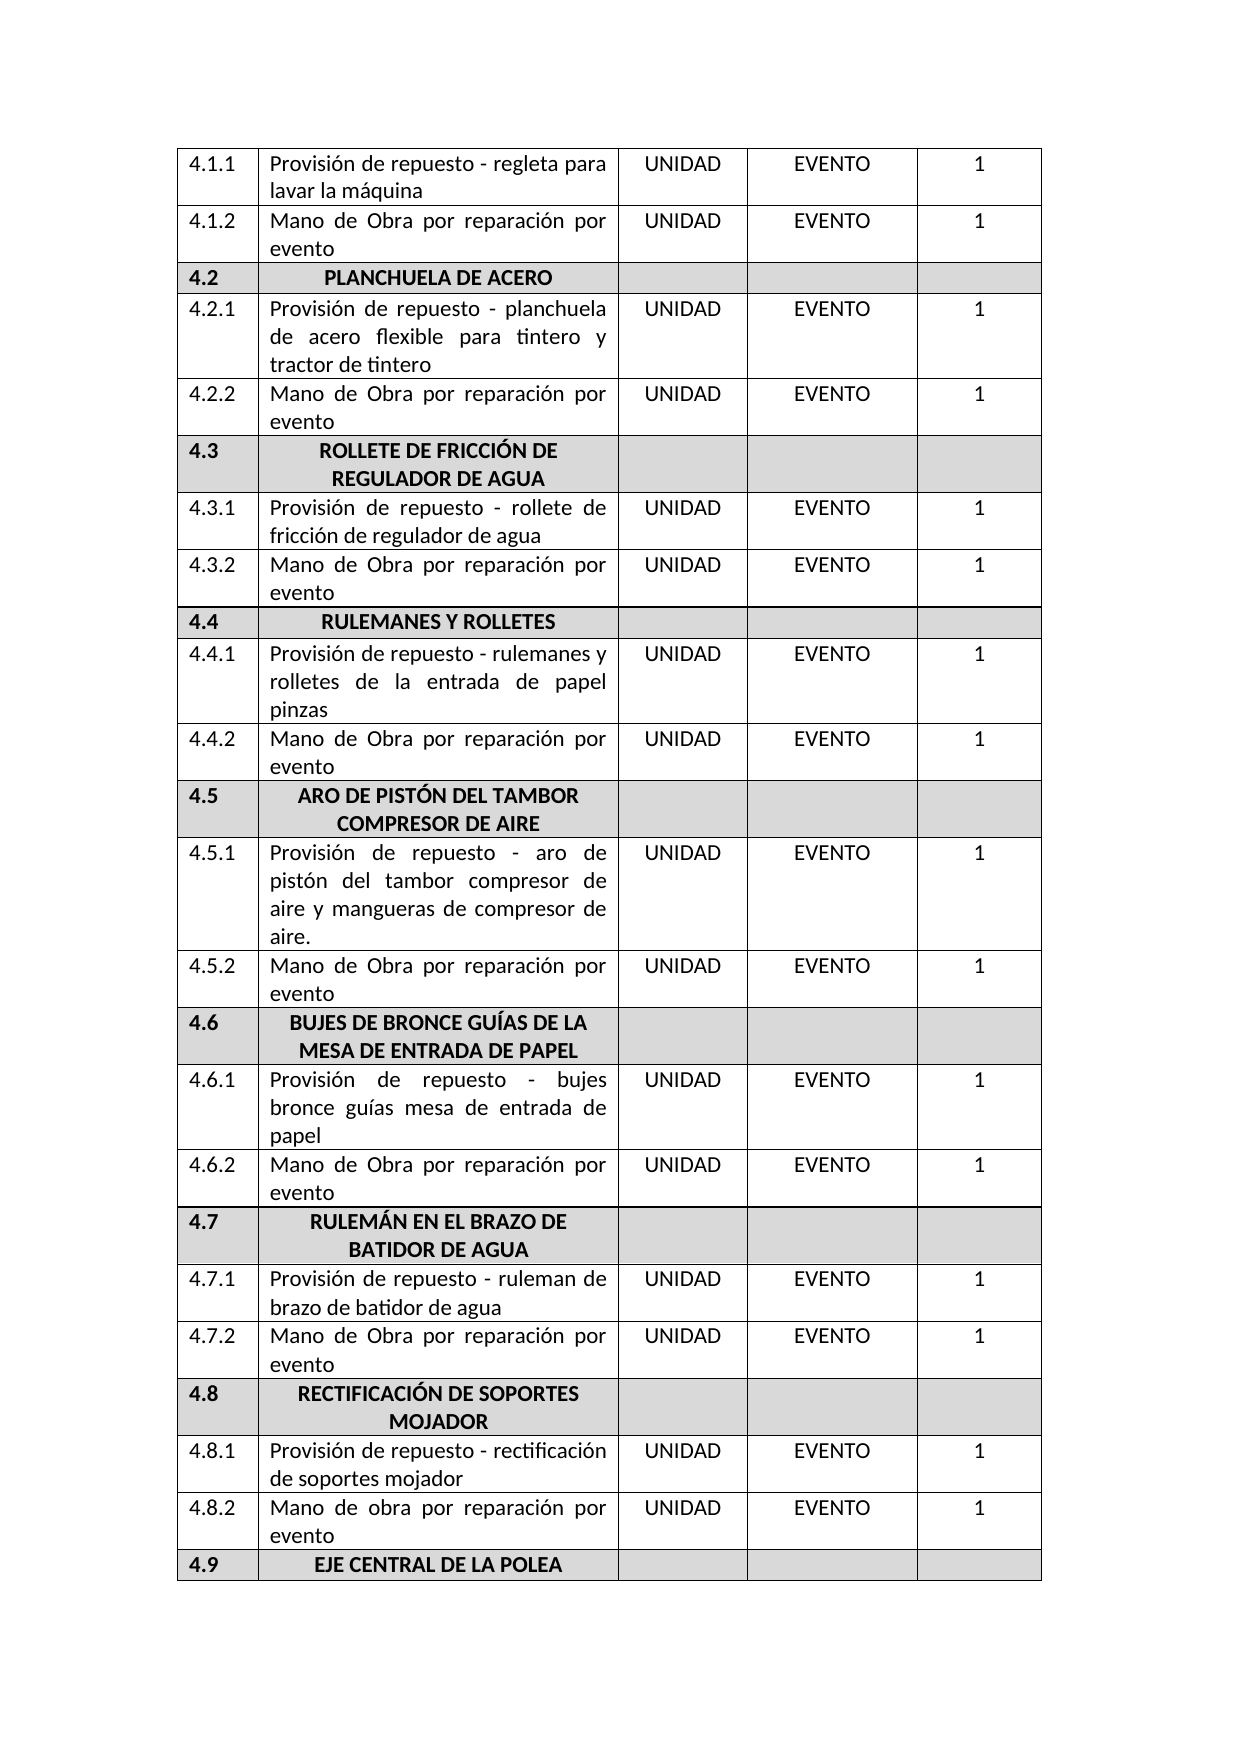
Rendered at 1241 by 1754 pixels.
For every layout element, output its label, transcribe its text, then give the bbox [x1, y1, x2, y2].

table_cell Mano de Obra por reparación por evento [259, 379, 618, 435]
table_cell 1 [918, 1436, 1041, 1492]
table_cell Provisión de repuesto - regleta para lavar la máquina [259, 149, 618, 205]
table_cell 4.1.2 [178, 206, 258, 262]
table_cell 4.4.2 [178, 724, 258, 780]
table_cell [748, 1208, 917, 1263]
table_cell Mano de Obra por reparación por evento [259, 550, 618, 606]
table_cell ARO DE PISTÓN DEL TAMBOR COMPRESOR DE AIRE [259, 781, 618, 837]
table_cell EVENTO [748, 206, 917, 262]
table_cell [259, 1550, 618, 1580]
table_cell [748, 436, 917, 492]
table_cell Mano de Obra por reparación por evento [259, 206, 618, 262]
table_cell 4.3 [178, 436, 258, 492]
table_cell [619, 1008, 747, 1064]
table_cell BUJES DE BRONCE GUÍAS DE LA MESA DE ENTRADA DE PAPEL [259, 1008, 618, 1064]
table_cell 1 [918, 1322, 1041, 1378]
table_cell Provisión de repuesto - rulemanes y rolletes de la entrada de papel pinzas [259, 639, 618, 723]
table_cell ROLLETE DE FRICCIÓN DE REGULADOR DE AGUA [259, 436, 618, 492]
table_cell 4.1.1 [178, 149, 258, 205]
table_cell Mano de Obra por reparación por evento [259, 951, 618, 1007]
table_cell [918, 1208, 1041, 1263]
table_cell [748, 1008, 917, 1064]
table_cell Mano de Obra por reparación por evento [259, 1322, 618, 1378]
table_cell 4.7.1 [178, 1265, 258, 1321]
table_cell UNIDAD [619, 1493, 747, 1549]
table_cell [619, 1208, 747, 1263]
table_cell [918, 1379, 1041, 1435]
table_cell 4.2.2 [178, 379, 258, 435]
table_cell UNIDAD [619, 639, 747, 723]
table_cell [619, 436, 747, 492]
table_cell 1 [918, 951, 1041, 1007]
table_cell 4.2 [178, 263, 258, 293]
table_cell EVENTO [748, 493, 917, 549]
table_cell UNIDAD [619, 1065, 747, 1149]
table_cell [619, 1379, 747, 1435]
table_cell EVENTO [748, 1322, 917, 1378]
table_cell RULEMANES Y ROLLETES [259, 608, 618, 638]
table_cell [918, 781, 1041, 837]
table_cell [918, 263, 1041, 293]
table_cell 4.6.2 [178, 1150, 258, 1206]
table_cell 1 [918, 379, 1041, 435]
table_cell PLANCHUELA DE ACERO [259, 263, 618, 293]
table_cell EVENTO [748, 1150, 917, 1206]
table_cell 4.6 [178, 1008, 258, 1064]
table_cell Provisión de repuesto - rectificación de soportes mojador [259, 1436, 618, 1492]
table_cell [748, 1379, 917, 1435]
table_cell 1 [918, 550, 1041, 606]
table_cell 4.7 [178, 1208, 258, 1263]
table_cell [748, 1550, 917, 1580]
table_cell Provisión de repuesto - bujes bronce guías mesa de entrada de papel [259, 1065, 618, 1149]
table_cell 1 [918, 838, 1041, 950]
table_cell 1 [918, 1493, 1041, 1549]
table_cell 1 [918, 149, 1041, 205]
table_cell 4.8 [178, 1379, 258, 1435]
table_cell [918, 1008, 1041, 1064]
table_cell 4.5 [178, 781, 258, 837]
table_cell RECTIFICACIÓN DE SOPORTES MOJADOR [259, 1379, 618, 1435]
table_cell 1 [918, 1065, 1041, 1149]
table_cell 1 [918, 294, 1041, 378]
table_cell Mano de Obra por reparación por evento [259, 1150, 618, 1206]
table_cell RULEMÁN EN EL BRAZO DE BATIDOR DE AGUA [259, 1208, 618, 1263]
table_cell [619, 1550, 747, 1580]
table_cell UNIDAD [619, 724, 747, 780]
table_cell [918, 436, 1041, 492]
table_cell UNIDAD [619, 493, 747, 549]
table_cell UNIDAD [619, 550, 747, 606]
table_cell EVENTO [748, 1265, 917, 1321]
table_cell [619, 608, 747, 638]
table_cell Provisión de repuesto - rollete de fricción de regulador de agua [259, 493, 618, 549]
table_cell 4.9 [178, 1550, 258, 1580]
table_cell 4.3.1 [178, 493, 258, 549]
table_cell Provisión de repuesto - planchuela de acero flexible para tintero y tractor de tintero [259, 294, 618, 378]
table_cell UNIDAD [619, 149, 747, 205]
table_cell 4.8.2 [178, 1493, 258, 1549]
table_cell [748, 781, 917, 837]
table_cell 1 [918, 493, 1041, 549]
table_cell 4.5.1 [178, 838, 258, 950]
table_cell 1 [918, 724, 1041, 780]
table_cell 4.6.1 [178, 1065, 258, 1149]
table_cell UNIDAD [619, 951, 747, 1007]
table_cell EVENTO [748, 639, 917, 723]
table_cell Provisión de repuesto - aro de pistón del tambor compresor de aire y mangueras de compresor de aire. [259, 838, 618, 950]
table_cell [748, 608, 917, 638]
table_cell 1 [918, 639, 1041, 723]
table_cell UNIDAD [619, 838, 747, 950]
table_cell EVENTO [748, 379, 917, 435]
table_cell UNIDAD [619, 294, 747, 378]
table_cell [918, 608, 1041, 638]
table_cell UNIDAD [619, 206, 747, 262]
table_cell UNIDAD [619, 1150, 747, 1206]
table_cell UNIDAD [619, 1322, 747, 1378]
table_cell 4.5.2 [178, 951, 258, 1007]
table_cell UNIDAD [619, 1436, 747, 1492]
table_cell EVENTO [748, 951, 917, 1007]
table_cell EVENTO [748, 149, 917, 205]
table_cell [619, 263, 747, 293]
table_cell 1 [918, 1150, 1041, 1206]
table_cell 4.3.2 [178, 550, 258, 606]
table_cell 4.4 [178, 608, 258, 638]
table_cell [748, 263, 917, 293]
table_cell [619, 781, 747, 837]
table_cell EVENTO [748, 1493, 917, 1549]
table_cell EVENTO [748, 1065, 917, 1149]
table_cell 1 [918, 1265, 1041, 1321]
table_cell UNIDAD [619, 379, 747, 435]
table_cell 4.4.1 [178, 639, 258, 723]
table_cell Provisión de repuesto - ruleman de brazo de batidor de agua [259, 1265, 618, 1321]
table_cell EVENTO [748, 1436, 917, 1492]
table_cell EVENTO [748, 724, 917, 780]
table_cell UNIDAD [619, 1265, 747, 1321]
table_cell Mano de Obra por reparación por evento [259, 724, 618, 780]
table_cell 1 [918, 206, 1041, 262]
table_cell 4.2.1 [178, 294, 258, 378]
table_cell 4.8.1 [178, 1436, 258, 1492]
table_cell Mano de obra por reparación por evento [259, 1493, 618, 1549]
table_cell EVENTO [748, 294, 917, 378]
table_cell EVENTO [748, 838, 917, 950]
table_cell [918, 1550, 1041, 1580]
table_cell 4.7.2 [178, 1322, 258, 1378]
table_cell EVENTO [748, 550, 917, 606]
